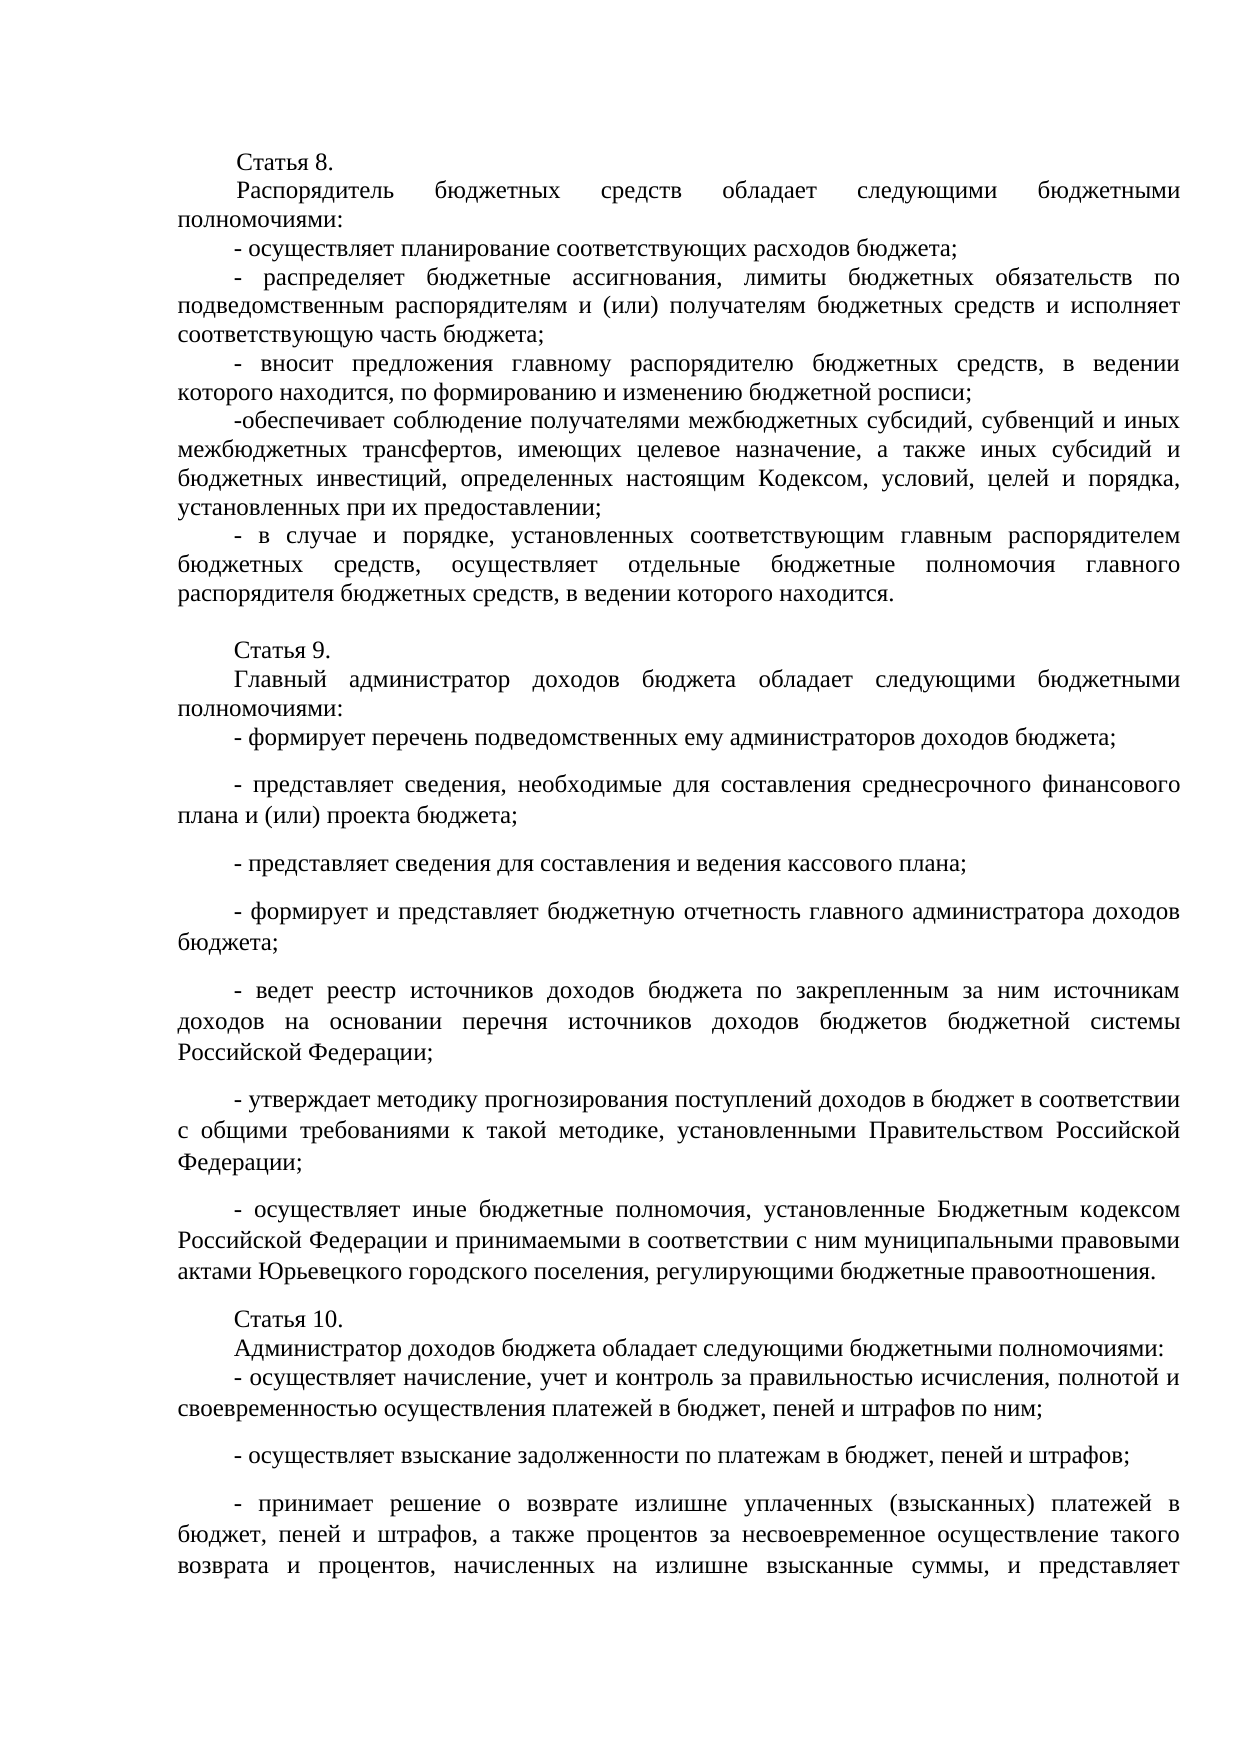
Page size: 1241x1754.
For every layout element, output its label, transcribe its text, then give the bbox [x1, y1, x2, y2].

text Главный администратор доходов бюджета обладает следующими бюджетными полномочиями: [177, 664, 1181, 722]
text - формирует перечень подведомственных ему администраторов доходов бюджета; [177, 722, 1181, 751]
text - осуществляет иные бюджетные полномочия, установленные Бюджетным кодексом Российской Федерации и принимаемыми в соответствии с ним муниципальными правовыми актами Юрьевецкого городского поселения, регулирующими бюджетные правоотношения. [177, 1194, 1181, 1285]
text - ведет реестр источников доходов бюджета по закрепленным за ним источникам доходов на основании перечня источников доходов бюджетов бюджетной системы Российской Федерации; [177, 975, 1181, 1066]
text Распорядитель бюджетных средств обладает следующими бюджетными полномочиями: [177, 176, 1181, 233]
text -обеспечивает соблюдение получателями межбюджетных субсидий, субвенций и иных межбюджетных трансфертов, имеющих целевое назначение, а также иных субсидий и бюджетных инвестиций, определенных настоящим Кодексом, условий, целей и порядка, установленных при их предоставлении; [177, 406, 1181, 521]
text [177, 1488, 1181, 1579]
text - осуществляет взыскание задолженности по платежам в бюджет, пеней и штрафов; [177, 1440, 1181, 1469]
text Статья 8. [177, 147, 1181, 176]
text Статья 9. [177, 636, 1181, 664]
text - распределяет бюджетные ассигнования, лимиты бюджетных обязательств по подведомственным распорядителям и (или) получателям бюджетных средств и исполняет соответствующую часть бюджета; [177, 262, 1181, 348]
text - утверждает методику прогнозирования поступлений доходов в бюджет в соответствии с общими требованиями к такой методике, установленными Правительством Российской Федерации; [177, 1084, 1181, 1175]
text - формирует и представляет бюджетную отчетность главного администратора доходов бюджета; [177, 896, 1181, 956]
text - осуществляет планирование соответствующих расходов бюджета; [177, 233, 1181, 262]
text Статья 10. [177, 1304, 1181, 1333]
text - в случае и порядке, установленных соответствующим главным распорядителем бюджетных средств, осуществляет отдельные бюджетные полномочия главного распорядителя бюджетных средств, в ведении которого находится. [177, 521, 1181, 607]
text - представляет сведения, необходимые для составления среднесрочного финансового плана и (или) проекта бюджета; [177, 769, 1181, 829]
text - представляет сведения для составления и ведения кассового плана; [177, 848, 1181, 877]
text - вносит предложения главному распорядителю бюджетных средств, в ведении которого находится, по формированию и изменению бюджетной росписи; [177, 348, 1181, 406]
text - осуществляет начисление, учет и контроль за правильностью исчисления, полнотой и своевременностью осуществления платежей в бюджет, пеней и штрафов по ним; [177, 1362, 1181, 1421]
text Администратор доходов бюджета обладает следующими бюджетными полномочиями: [177, 1333, 1181, 1362]
